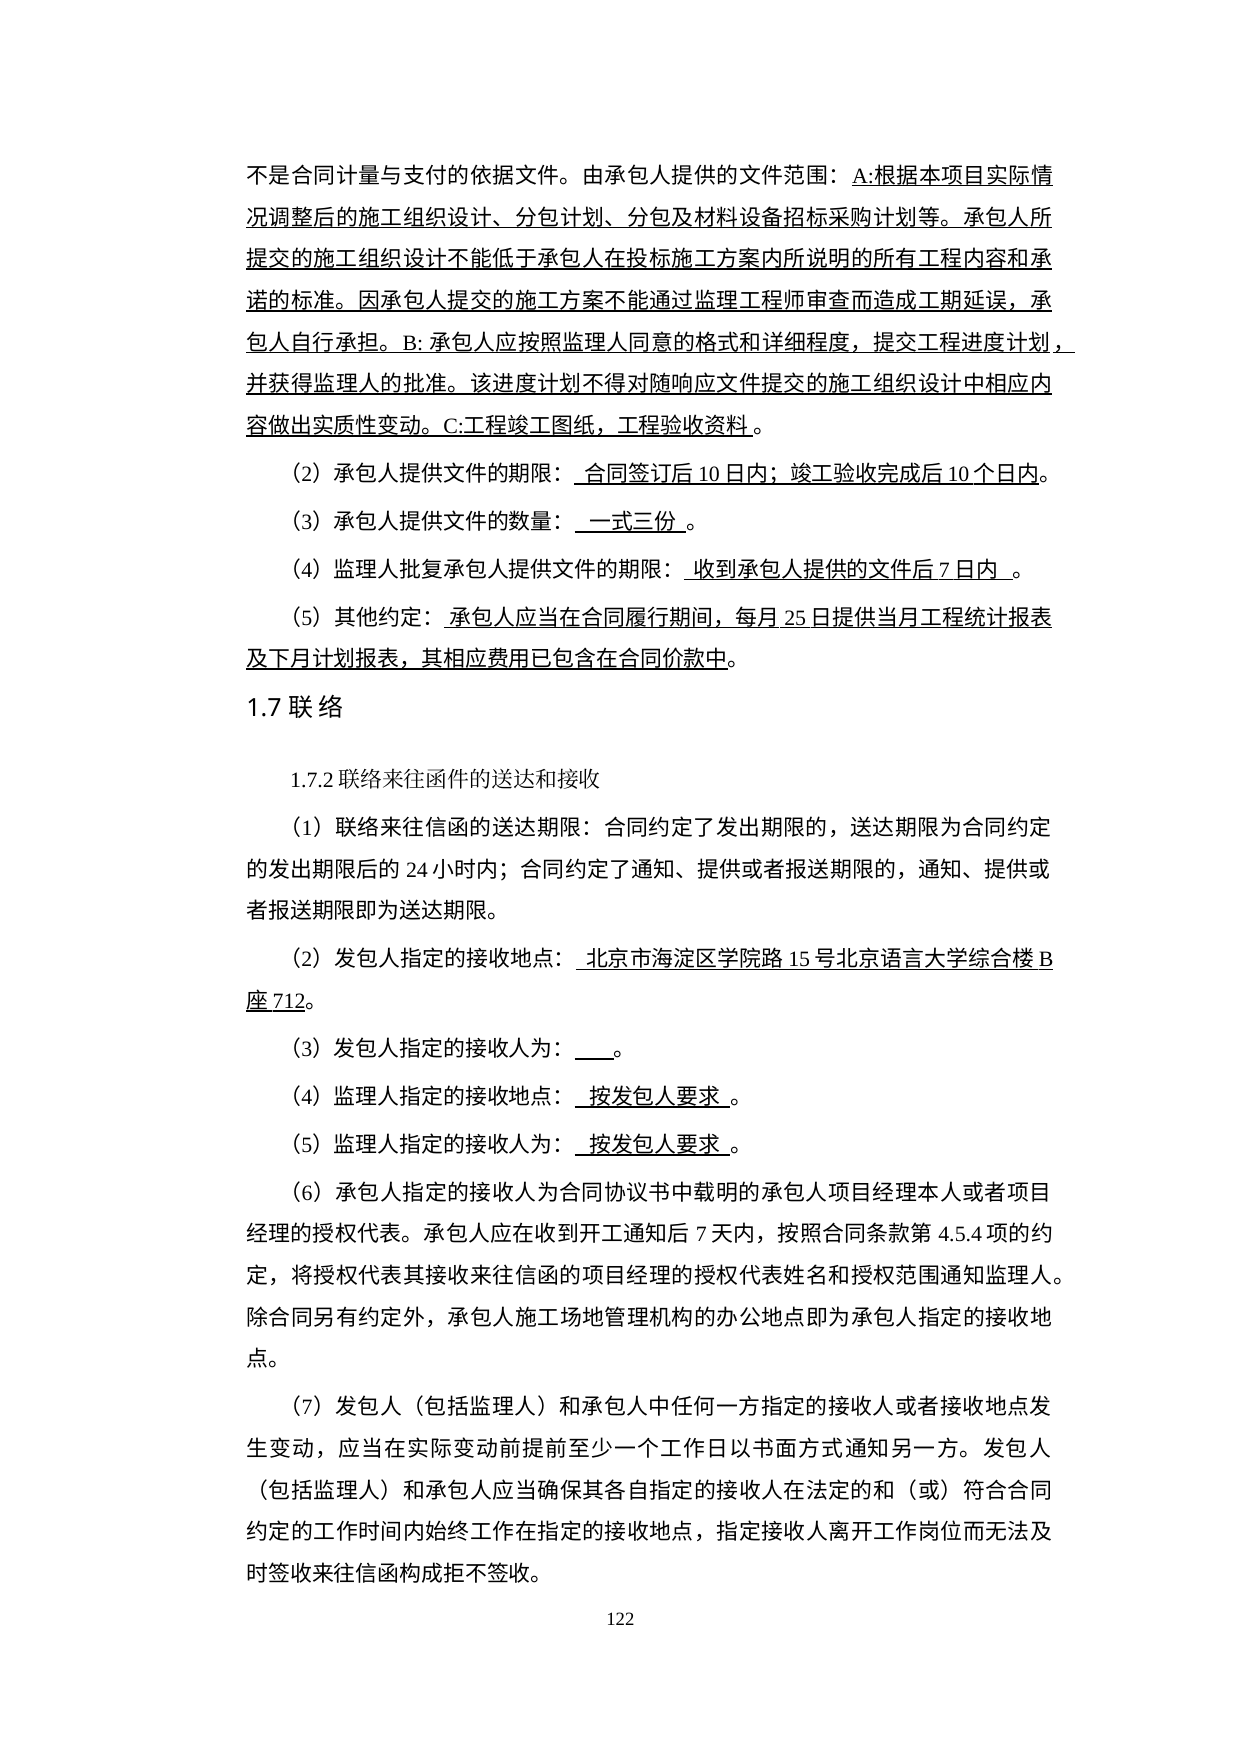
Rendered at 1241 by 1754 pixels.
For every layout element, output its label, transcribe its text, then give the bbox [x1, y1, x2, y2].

text （4）监理人批复承包人提供文件的期限： 收到承包人提供的文件后7日内 。 [246, 544, 1053, 585]
text 1.7.2联络来往函件的送达和接收 [246, 754, 1053, 796]
text （2）发包人指定的接收地点： 北京市海淀区学院路15号北京语言大学综合楼B座712。 [246, 933, 1053, 1017]
text 1.7 联 络 [246, 687, 1053, 724]
text （3）承包人提供文件的数量： 一式三份 。 [246, 496, 1053, 537]
text （6）承包人指定的接收人为合同协议书中载明的承包人项目经理本人或者项目经理的授权代表。承包人应在收到开工通知后7天内，按照合同条款第4.5.4项的约定，将授权代表其接收来往信函的项目经理的授权代表姓名和授权范围通知监理人。除合同另有约定外，承包人施工场地管理机构的办公地点即为承包人指定的接收地点。 [246, 1167, 1053, 1375]
text （4）监理人指定的接收地点： 按发包人要求 。 [246, 1071, 1053, 1113]
text （3）发包人指定的接收人为： 。 [246, 1023, 1053, 1065]
text （5）监理人指定的接收人为： 按发包人要求 。 [246, 1119, 1053, 1161]
text （2）承包人提供文件的期限： 合同签订后10日内；竣工验收完成后10个日内。 [246, 448, 1053, 489]
text （5）其他约定： 承包人应当在合同履行期间，每月25日提供当月工程统计报表及下月计划报表，其相应费用已包含在合同价款中。 [246, 592, 1053, 675]
text （7）发包人（包括监理人）和承包人中任何一方指定的接收人或者接收地点发生变动，应当在实际变动前提前至少一个工作日以书面方式通知另一方。发包人（包括监理人）和承包人应当确保其各自指定的接收人在法定的和（或）符合合同约定的工作时间内始终工作在指定的接收地点，指定接收人离开工作岗位而无法及时签收来往信函构成拒不签收。 [246, 1381, 1053, 1590]
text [246, 150, 1053, 442]
text （1）联络来往信函的送达期限：合同约定了发出期限的，送达期限为合同约定的发出期限后的24小时内；合同约定了通知、提供或者报送期限的，通知、提供或者报送期限即为送达期限。 [246, 802, 1053, 927]
